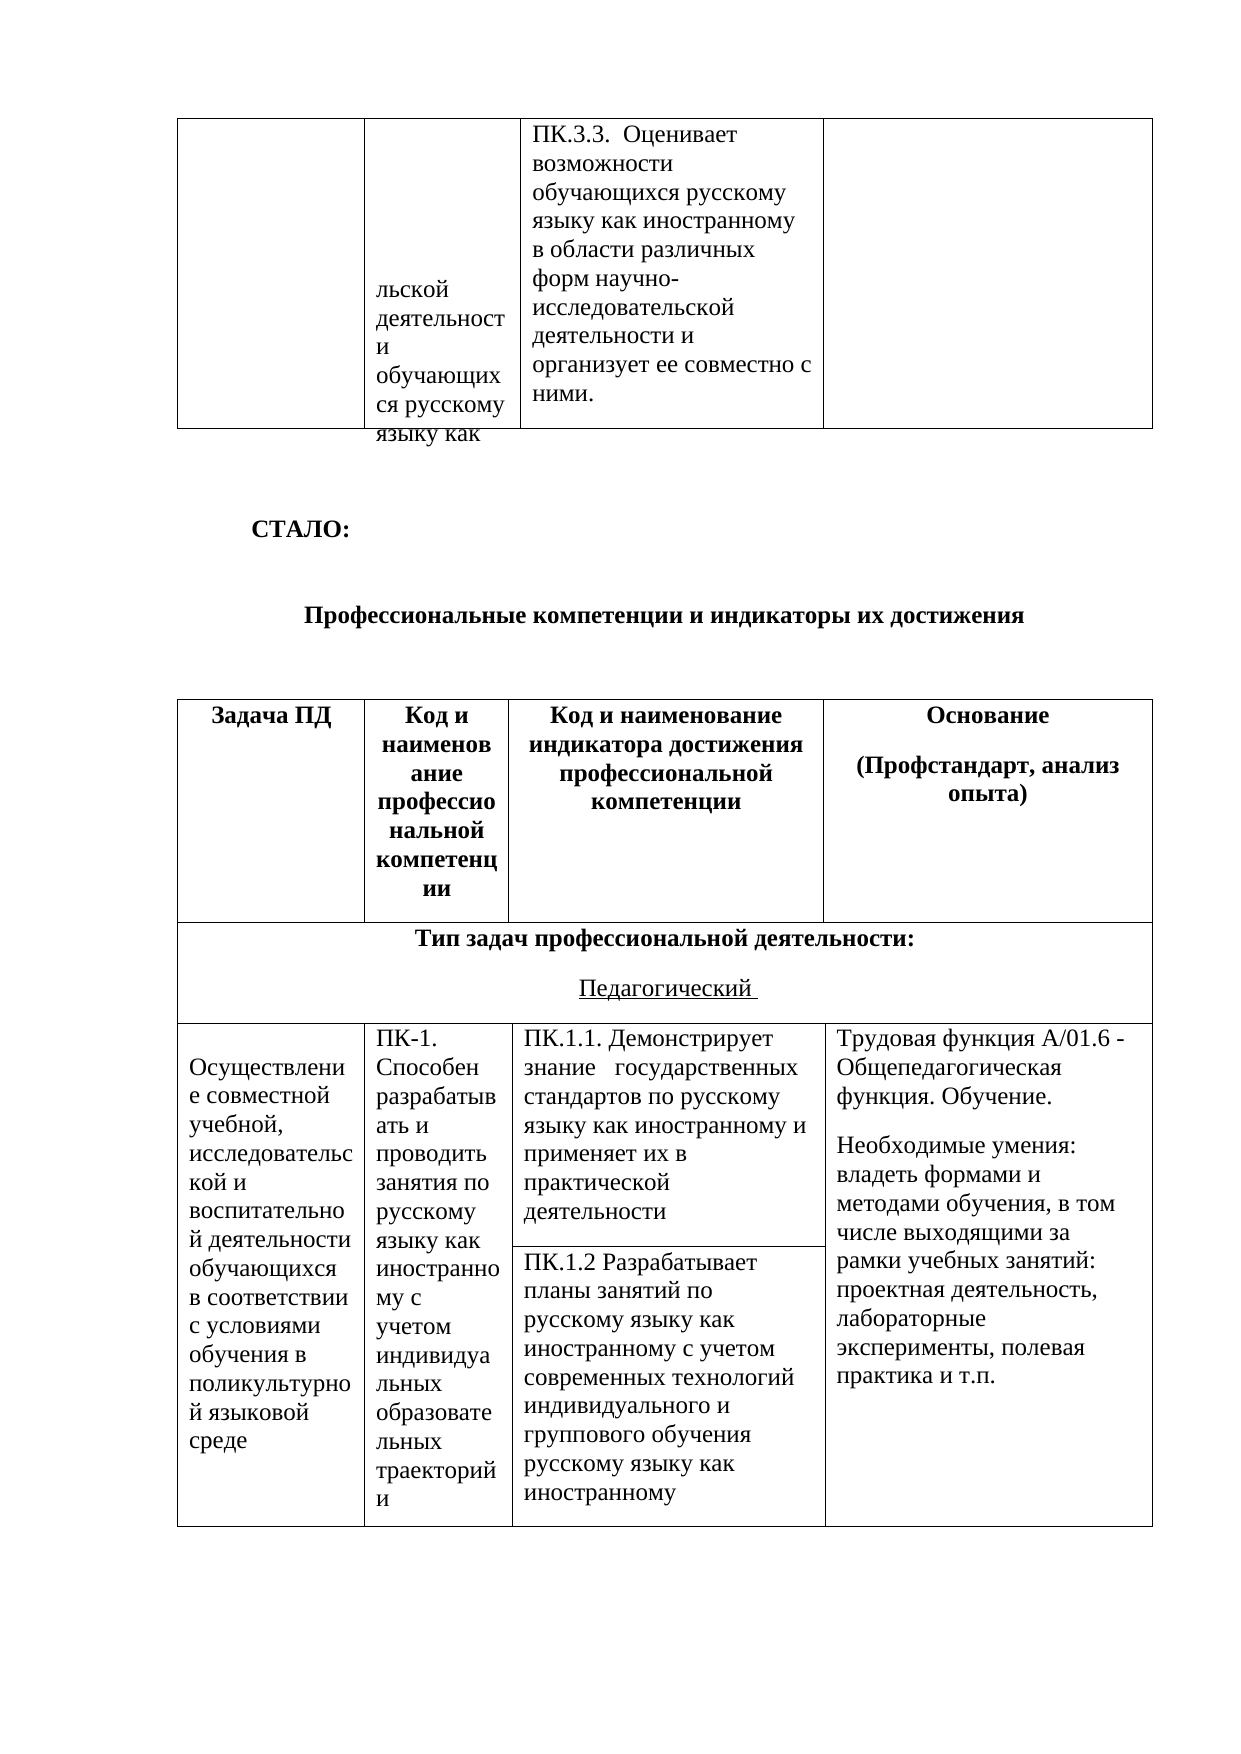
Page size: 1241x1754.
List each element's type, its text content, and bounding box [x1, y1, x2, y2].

table_cell Трудовая функция А/01.6 - Общепедагогическая функция. Обучение. Необходимые умения: владеть формами и методами обучения, в том числе выходящими за рамки учебных занятий: проектная деятельность, лабораторные эксперименты, полевая практика и т.п. [826, 1024, 1152, 1526]
table_header Код и наименование профессиональной компетенции [365, 700, 508, 922]
table_cell ПК-1. Способен разрабатывать и проводить занятия по русскому языку как иностранному с учетом индивидуальных образовательных траекторий и групповых технологий обучения в поликультурной среде [365, 1024, 512, 1526]
text СТАЛО: [177, 514, 1152, 542]
table_cell Тип задач профессиональной деятельности: Педагогический [178, 923, 1152, 1022]
table_header Код и наименование индикатора достижения профессиональной компетенции [509, 700, 823, 922]
table_cell Осуществление совместной учебной, исследовательской и воспитательной деятельности обучающихся в соответствии с условиями обучения в поликультурной языковой среде [178, 1024, 364, 1526]
table_header Задача ПД [178, 700, 364, 922]
text Профессиональные компетенции и индикаторы их достижения [177, 600, 1152, 629]
table_header Основание (Профстандарт, анализ опыта) [824, 700, 1152, 922]
table_cell ПК.1.1. Демонстрирует знание государственных стандартов по русскому языку как иностранному и применяет их в практической деятельности [513, 1024, 825, 1246]
table_cell ПК.1.2 Разрабатывает планы занятий по русскому языку как иностранному с учетом современных технологий индивидуального и группового обучения русскому языку как иностранному [513, 1247, 825, 1526]
table_cell ПК.3.3. Оценивает возможности обучающихся русскому языку как иностранному в области различных форм научно-исследовательской деятельности и организует ее совместно с ними. [521, 119, 823, 427]
